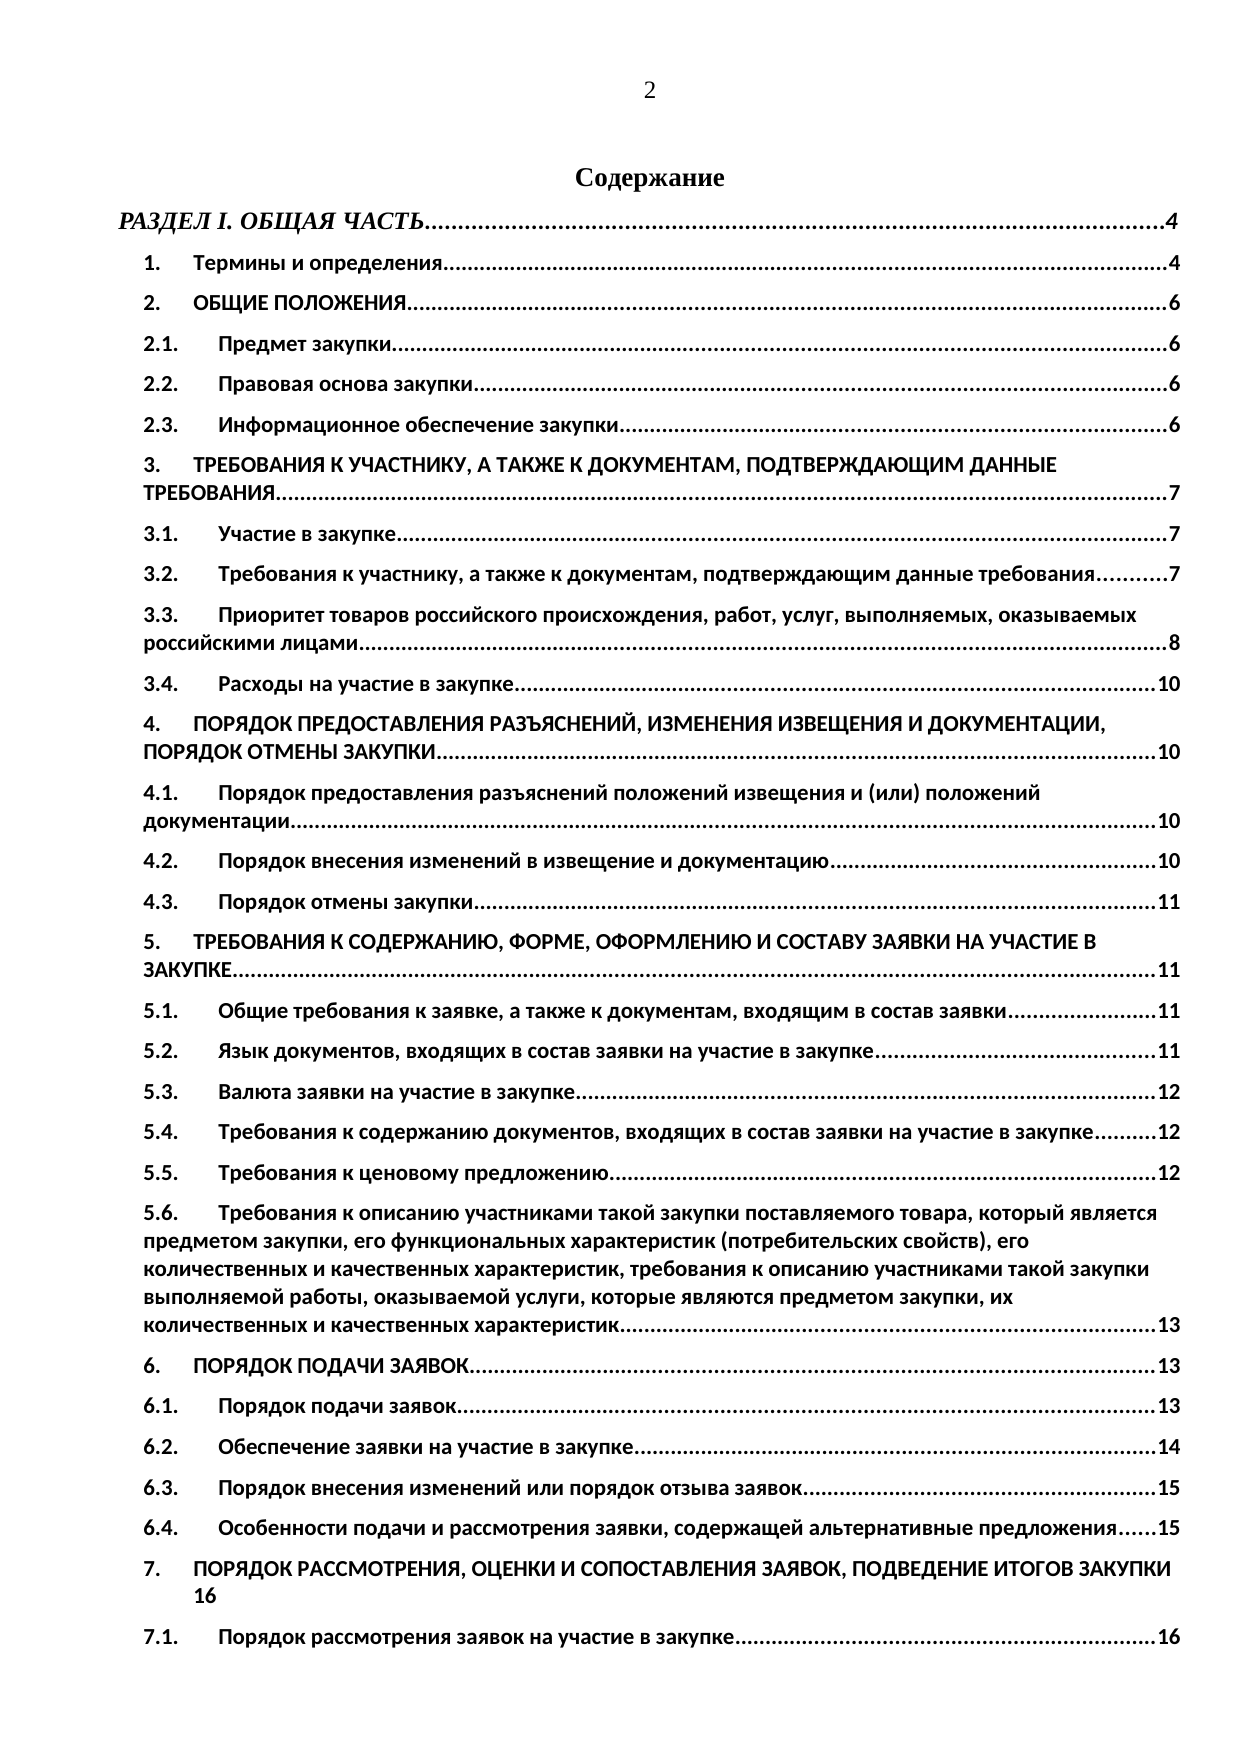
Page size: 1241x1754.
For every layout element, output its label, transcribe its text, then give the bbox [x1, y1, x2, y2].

text Содержание [118, 161, 1181, 192]
text 6.2. Обеспечение заявки на участие в закупке 14 [143, 1432, 1181, 1460]
text 4. ПОРЯДОК ПРЕДОСТАВЛЕНИЯ РАЗЪЯСНЕНИЙ, ИЗМЕНЕНИЯ ИЗВЕЩЕНИЯ И ДОКУМЕНТАЦИИ, ПОРЯДОК ОТМЕНЫ ЗАКУПКИ 10 [143, 709, 1181, 765]
text 7. ПОРЯДОК РАССМОТРЕНИЯ, ОЦЕНКИ И СОПОСТАВЛЕНИЯ ЗАЯВОК, ПОДВЕДЕНИЕ ИТОГОВ ЗАКУПКИ 16 [143, 1554, 1181, 1610]
text 2.3. Информационное обеспечение закупки 6 [143, 410, 1181, 438]
text 5.6. Требования к описанию участниками такой закупки поставляемого товара, который является предметом закупки, его функциональных характеристик (потребительских свойств), его количественных и качественных характеристик, требования к описанию участниками такой закупки выполняемой работы, оказываемой услуги, которые являются предметом закупки, их количественных и качественных характеристик 13 [143, 1198, 1181, 1338]
text 3.1. Участие в закупке 7 [143, 519, 1181, 547]
text 6.3. Порядок внесения изменений или порядок отзыва заявок 15 [143, 1473, 1181, 1501]
text 4.2. Порядок внесения изменений в извещение и документацию 10 [143, 846, 1181, 874]
text 3.4. Расходы на участие в закупке 10 [143, 669, 1181, 697]
text 5.3. Валюта заявки на участие в закупке 12 [143, 1077, 1181, 1105]
text 3.3. Приоритет товаров российского происхождения, работ, услуг, выполняемых, оказываемых российскими лицами 8 [143, 600, 1181, 656]
text 4.1. Порядок предоставления разъяснений положений извещения и (или) положений документации 10 [143, 778, 1181, 834]
text 5. ТРЕБОВАНИЯ К СОДЕРЖАНИЮ, ФОРМЕ, ОФОРМЛЕНИЮ И СОСТАВУ ЗАЯВКИ НА УЧАСТИЕ В ЗАКУПКЕ 11 [143, 927, 1181, 983]
text 3. ТРЕБОВАНИЯ К УЧАСТНИКУ, А ТАКЖЕ К ДОКУМЕНТАМ, ПОДТВЕРЖДАЮЩИМ ДАННЫЕ ТРЕБОВАНИЯ 7 [143, 451, 1181, 507]
text 5.2. Язык документов, входящих в состав заявки на участие в закупке 11 [143, 1036, 1181, 1064]
text 2.2. Правовая основа закупки 6 [143, 369, 1181, 397]
text 2. ОБЩИЕ ПОЛОЖЕНИЯ 6 [143, 288, 1181, 316]
text 3.2. Требования к участнику, а также к документам, подтверждающим данные требования 7 [143, 559, 1181, 588]
text РАЗДЕЛ I. ОБЩАЯ ЧАСТЬ 4 [118, 205, 1181, 235]
text 4.3. Порядок отмены закупки 11 [143, 887, 1181, 915]
text 6.1. Порядок подачи заявок 13 [143, 1392, 1181, 1419]
text 5.5. Требования к ценовому предложению 12 [143, 1158, 1181, 1186]
text 7.1. Порядок рассмотрения заявок на участие в закупке 16 [143, 1622, 1181, 1650]
text 6. ПОРЯДОК ПОДАЧИ ЗАЯВОК 13 [143, 1351, 1181, 1379]
text 5.4. Требования к содержанию документов, входящих в состав заявки на участие в закупке 12 [143, 1117, 1181, 1145]
text 2.1. Предмет закупки 6 [143, 329, 1181, 357]
text 5.1. Общие требования к заявке, а также к документам, входящим в состав заявки 11 [143, 996, 1181, 1024]
text 1. Термины и определения 4 [143, 248, 1181, 276]
text 6.4. Особенности подачи и рассмотрения заявки, содержащей альтернативные предложения 15 [143, 1513, 1181, 1541]
